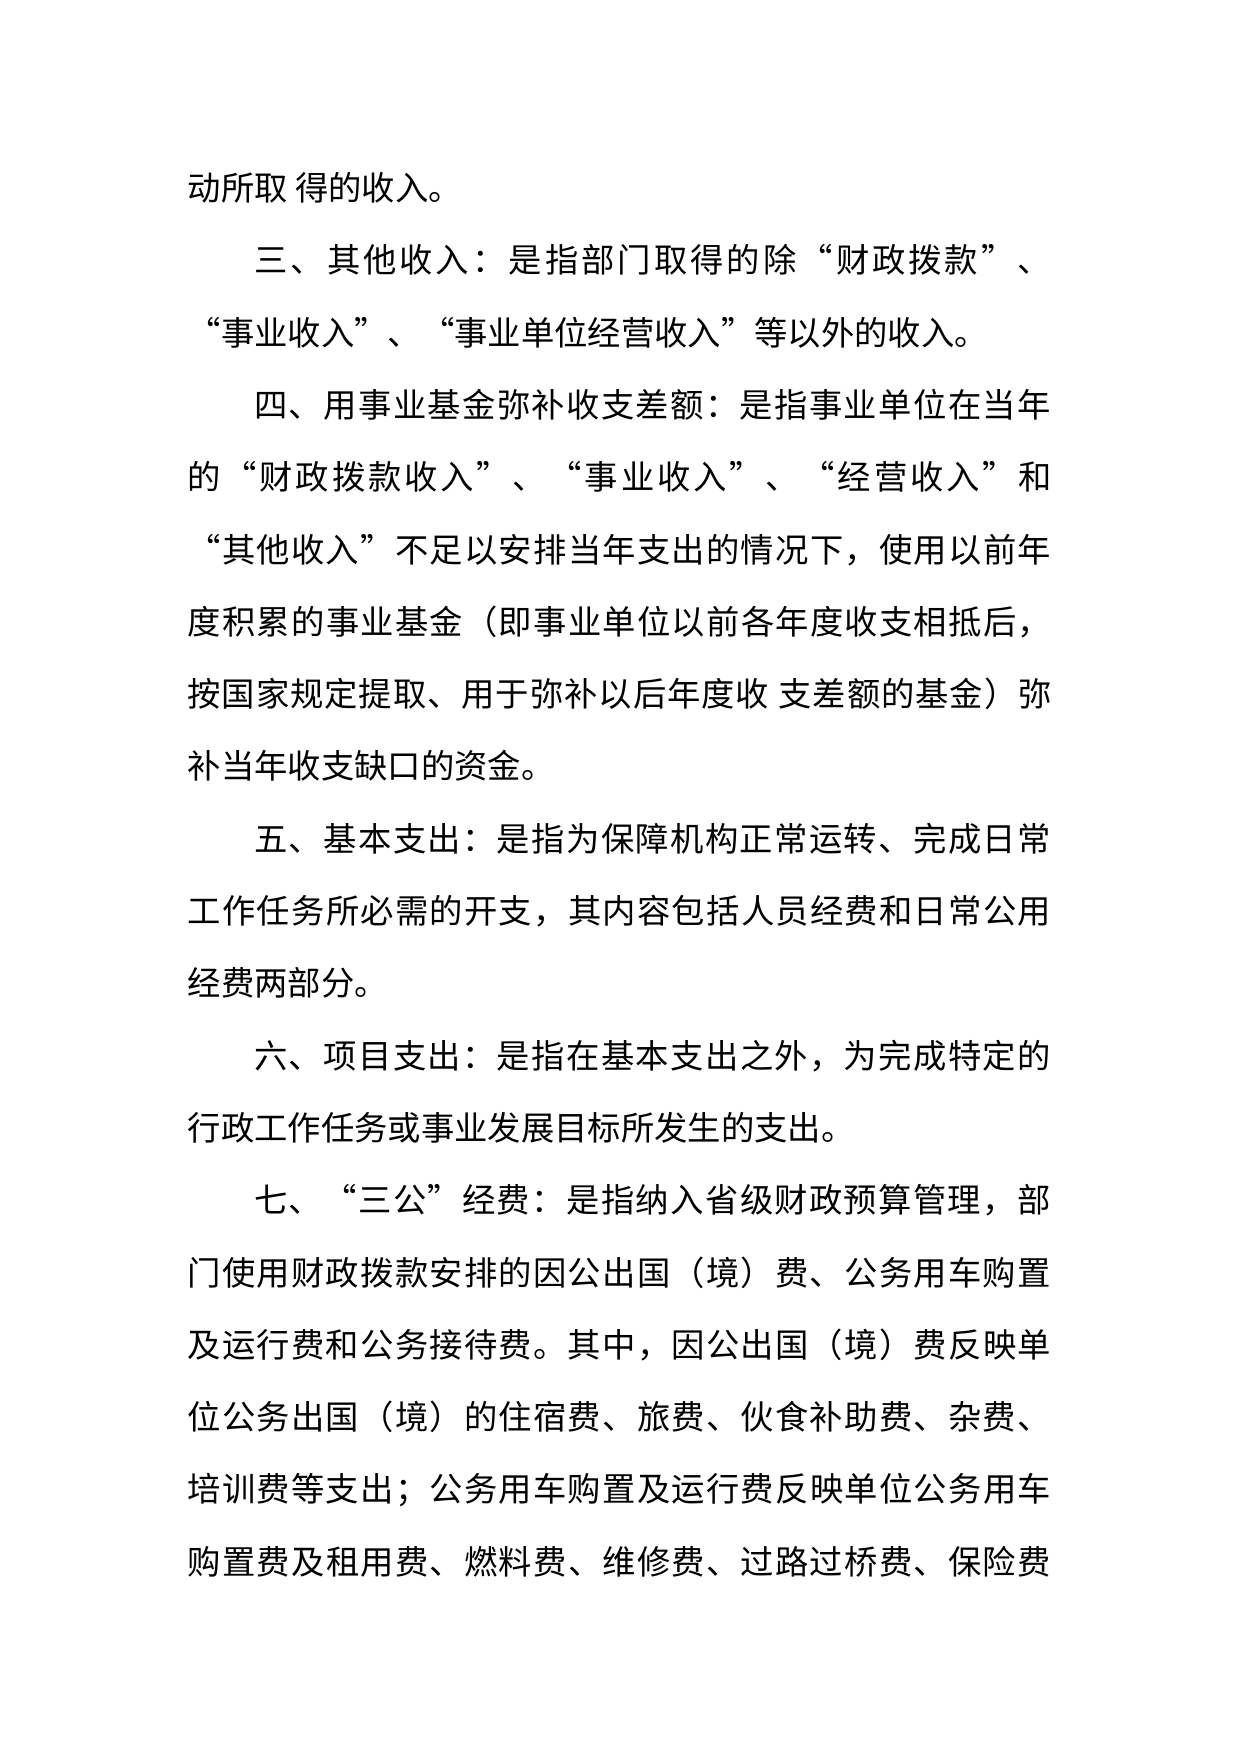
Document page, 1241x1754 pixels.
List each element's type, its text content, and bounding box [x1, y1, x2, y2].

text 六、项目支出：是指在基本支出之外，为完成特定的行政工作任务或事业发展目标所发生的支出。 [187, 1029, 1053, 1150]
text 四、用事业基金弥补收支差额：是指事业单位在当年的“财政拨款收入”、“事业收入”、“经营收入”和“其他收入”不足以安排当年支出的情况下，使用以前年度积累的事业基金（即事业单位以前各年度收支相抵后，按国家规定提取、用于弥补以后年度收 支差额的基金）弥补当年收支缺口的资金。 [187, 379, 1053, 788]
text 五、基本支出：是指为保障机构正常运转、完成日常工作任务所必需的开支，其内容包括人员经费和日常公用经费两部分。 [187, 813, 1053, 1005]
text 三、其他收入：是指部门取得的除“财政拨款”、“事业收入”、“事业单位经营收入”等以外的收入。 [187, 234, 1053, 355]
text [187, 162, 1053, 210]
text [187, 1174, 1053, 1584]
